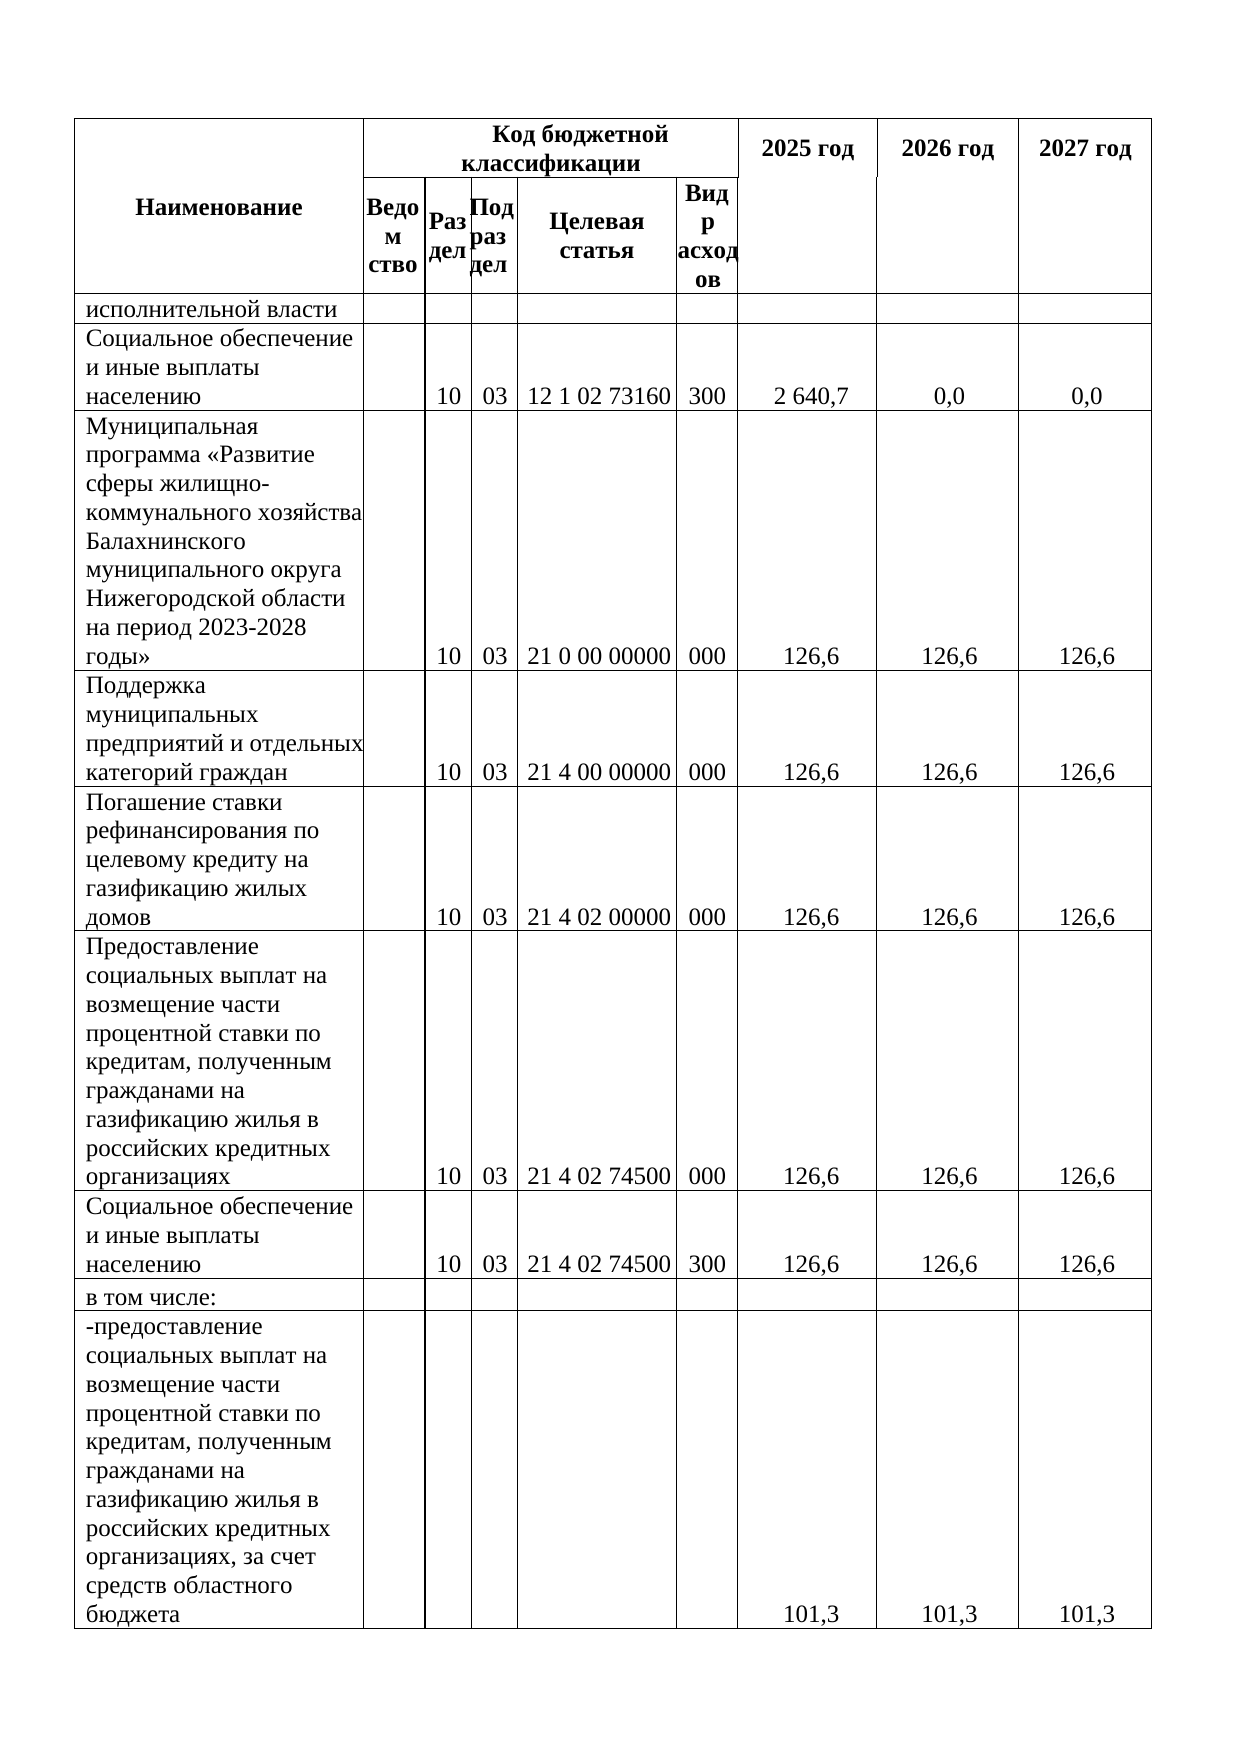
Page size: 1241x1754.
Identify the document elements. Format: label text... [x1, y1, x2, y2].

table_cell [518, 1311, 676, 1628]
table_cell Вид расходов [677, 178, 737, 293]
table_header Код бюджетной классификации [364, 119, 738, 177]
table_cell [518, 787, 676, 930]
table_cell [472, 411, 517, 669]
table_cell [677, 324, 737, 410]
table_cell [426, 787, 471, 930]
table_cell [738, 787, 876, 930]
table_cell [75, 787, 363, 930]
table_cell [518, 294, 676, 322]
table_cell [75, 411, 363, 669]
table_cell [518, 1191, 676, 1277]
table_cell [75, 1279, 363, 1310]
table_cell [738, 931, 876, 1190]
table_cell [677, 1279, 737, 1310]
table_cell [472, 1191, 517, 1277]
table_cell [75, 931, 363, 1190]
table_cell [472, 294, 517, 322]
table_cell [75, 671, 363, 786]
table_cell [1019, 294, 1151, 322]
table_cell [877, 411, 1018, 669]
table_header 2026 год [878, 119, 1018, 177]
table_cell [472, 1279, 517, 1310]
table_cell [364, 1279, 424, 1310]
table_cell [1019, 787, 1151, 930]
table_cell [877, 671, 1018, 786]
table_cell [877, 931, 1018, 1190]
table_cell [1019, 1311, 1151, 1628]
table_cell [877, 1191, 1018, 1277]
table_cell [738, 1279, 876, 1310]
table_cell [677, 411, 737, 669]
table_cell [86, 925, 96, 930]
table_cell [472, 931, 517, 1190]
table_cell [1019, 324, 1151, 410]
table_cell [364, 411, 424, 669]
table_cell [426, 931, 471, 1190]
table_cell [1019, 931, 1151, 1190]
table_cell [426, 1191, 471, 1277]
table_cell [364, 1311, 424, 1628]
table_cell Целевая статья [518, 178, 676, 293]
table_cell [738, 177, 876, 293]
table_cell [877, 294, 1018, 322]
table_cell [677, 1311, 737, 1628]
table_cell Под раз дел [472, 178, 517, 293]
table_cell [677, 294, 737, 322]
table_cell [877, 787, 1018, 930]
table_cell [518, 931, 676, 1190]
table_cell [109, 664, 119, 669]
table_header 2025 год [739, 119, 877, 177]
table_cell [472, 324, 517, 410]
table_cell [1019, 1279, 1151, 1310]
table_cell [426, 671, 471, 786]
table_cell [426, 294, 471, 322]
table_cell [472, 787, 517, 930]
table_cell Раз дел [426, 178, 471, 293]
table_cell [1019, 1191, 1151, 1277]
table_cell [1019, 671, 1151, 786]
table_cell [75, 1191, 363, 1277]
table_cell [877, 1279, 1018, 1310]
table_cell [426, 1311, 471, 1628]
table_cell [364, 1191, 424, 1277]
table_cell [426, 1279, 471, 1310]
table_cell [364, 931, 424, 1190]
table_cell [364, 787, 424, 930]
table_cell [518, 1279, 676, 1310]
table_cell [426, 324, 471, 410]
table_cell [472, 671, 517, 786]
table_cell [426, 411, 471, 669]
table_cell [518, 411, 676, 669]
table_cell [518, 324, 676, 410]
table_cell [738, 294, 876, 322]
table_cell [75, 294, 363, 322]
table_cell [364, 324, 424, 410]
table_cell [877, 177, 1018, 293]
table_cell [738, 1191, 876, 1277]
table_cell [1019, 177, 1151, 293]
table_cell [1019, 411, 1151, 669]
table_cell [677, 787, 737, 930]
table_header 2027 год [1019, 119, 1151, 177]
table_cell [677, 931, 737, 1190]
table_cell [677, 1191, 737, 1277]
table_cell Ведом ство [364, 178, 424, 293]
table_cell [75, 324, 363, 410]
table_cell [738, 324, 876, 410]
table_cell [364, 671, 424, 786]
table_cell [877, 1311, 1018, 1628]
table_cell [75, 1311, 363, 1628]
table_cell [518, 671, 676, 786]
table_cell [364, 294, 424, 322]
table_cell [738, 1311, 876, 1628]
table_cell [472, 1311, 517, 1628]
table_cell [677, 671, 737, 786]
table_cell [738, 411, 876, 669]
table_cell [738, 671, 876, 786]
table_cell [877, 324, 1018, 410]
table_header Наименование [75, 119, 363, 293]
